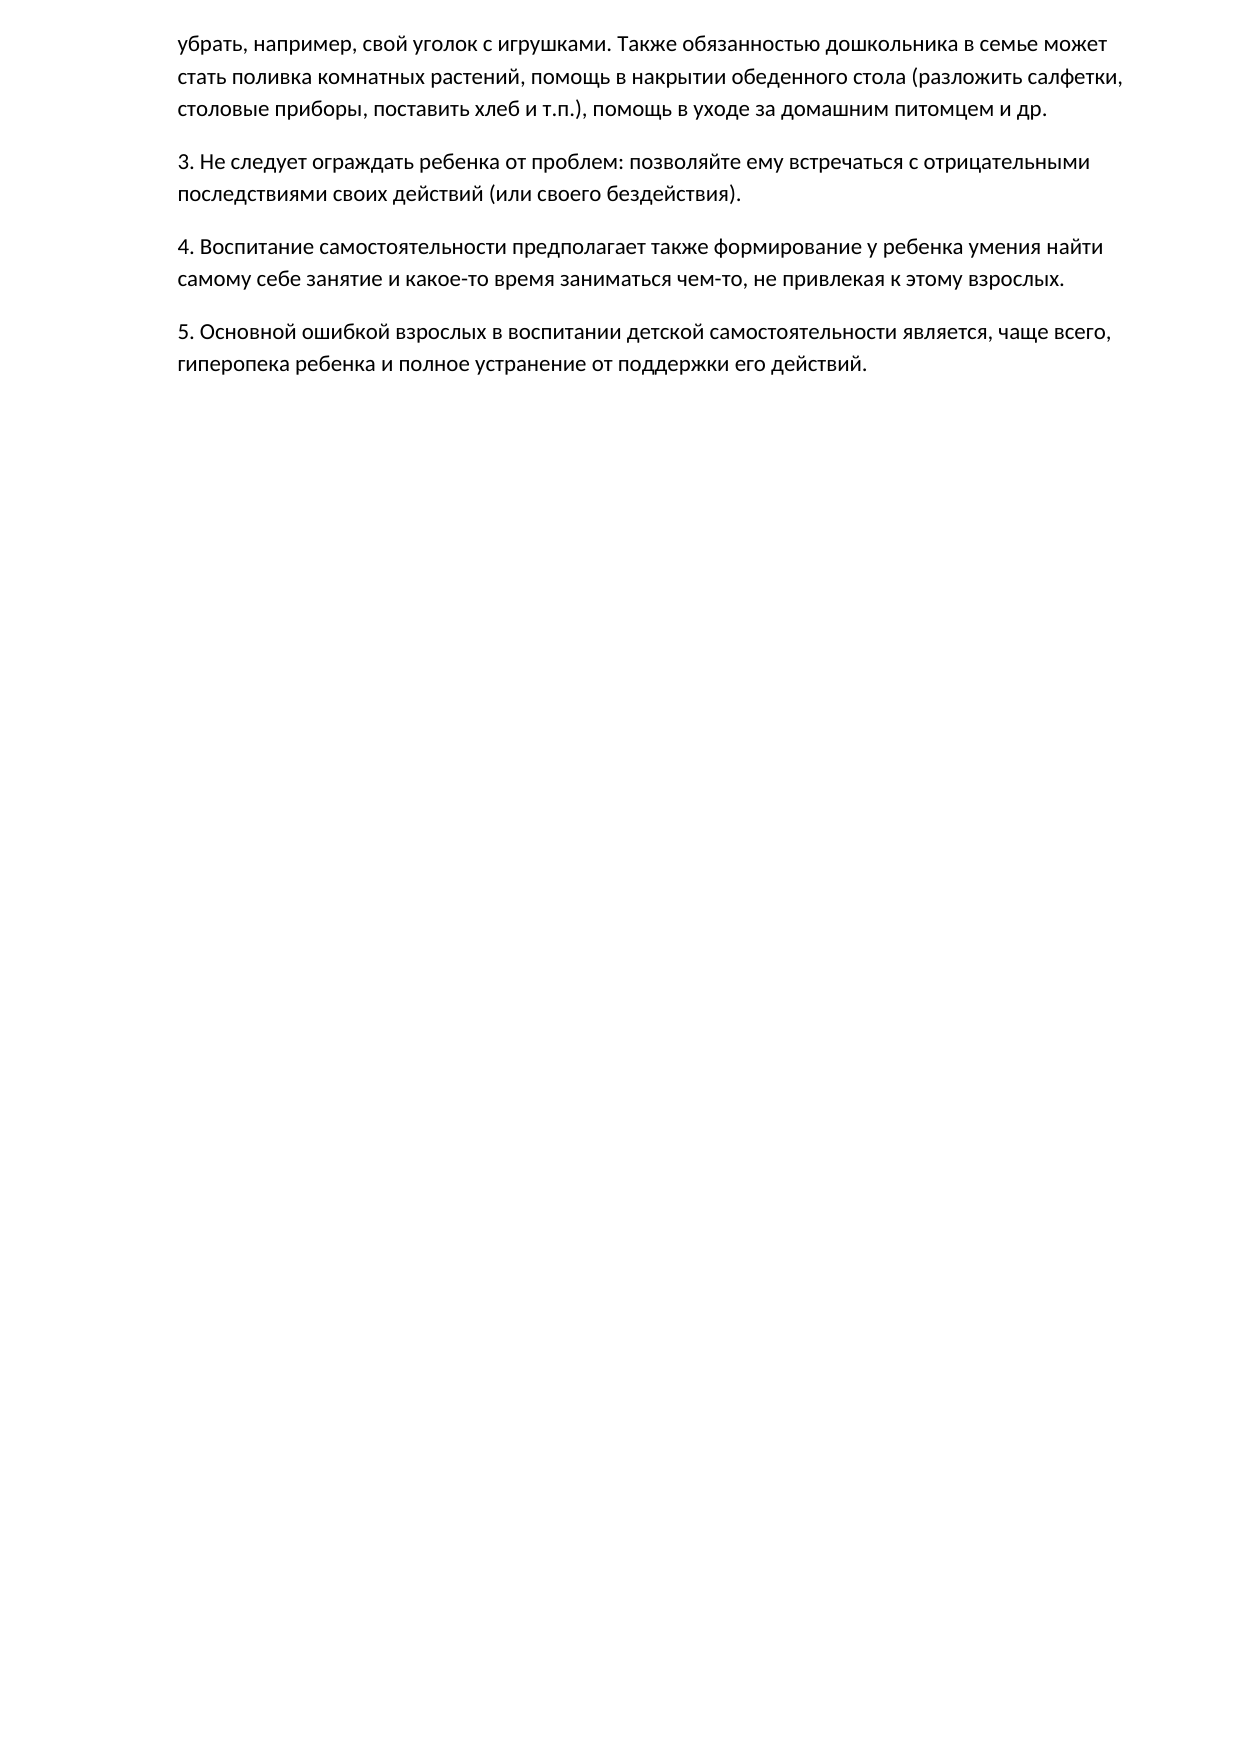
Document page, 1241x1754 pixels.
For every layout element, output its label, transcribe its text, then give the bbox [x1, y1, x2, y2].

text 3. Не следует ограждать ребенка от проблем: позволяйте ему встречаться с отрицательными последствиями своих действий (или своего бездействия). [177, 147, 1152, 207]
text 5. Основной ошибкой взрослых в воспитании детской самостоятельности является, чаще всего, гиперопека ребенка и полное устранение от поддержки его действий. [177, 317, 1152, 378]
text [177, 29, 1152, 122]
text 4. Воспитание самостоятельности предполагает также формирование у ребенка умения найти самому себе занятие и какое-то время заниматься чем-то, не привлекая к этому взрослых. [177, 232, 1152, 292]
